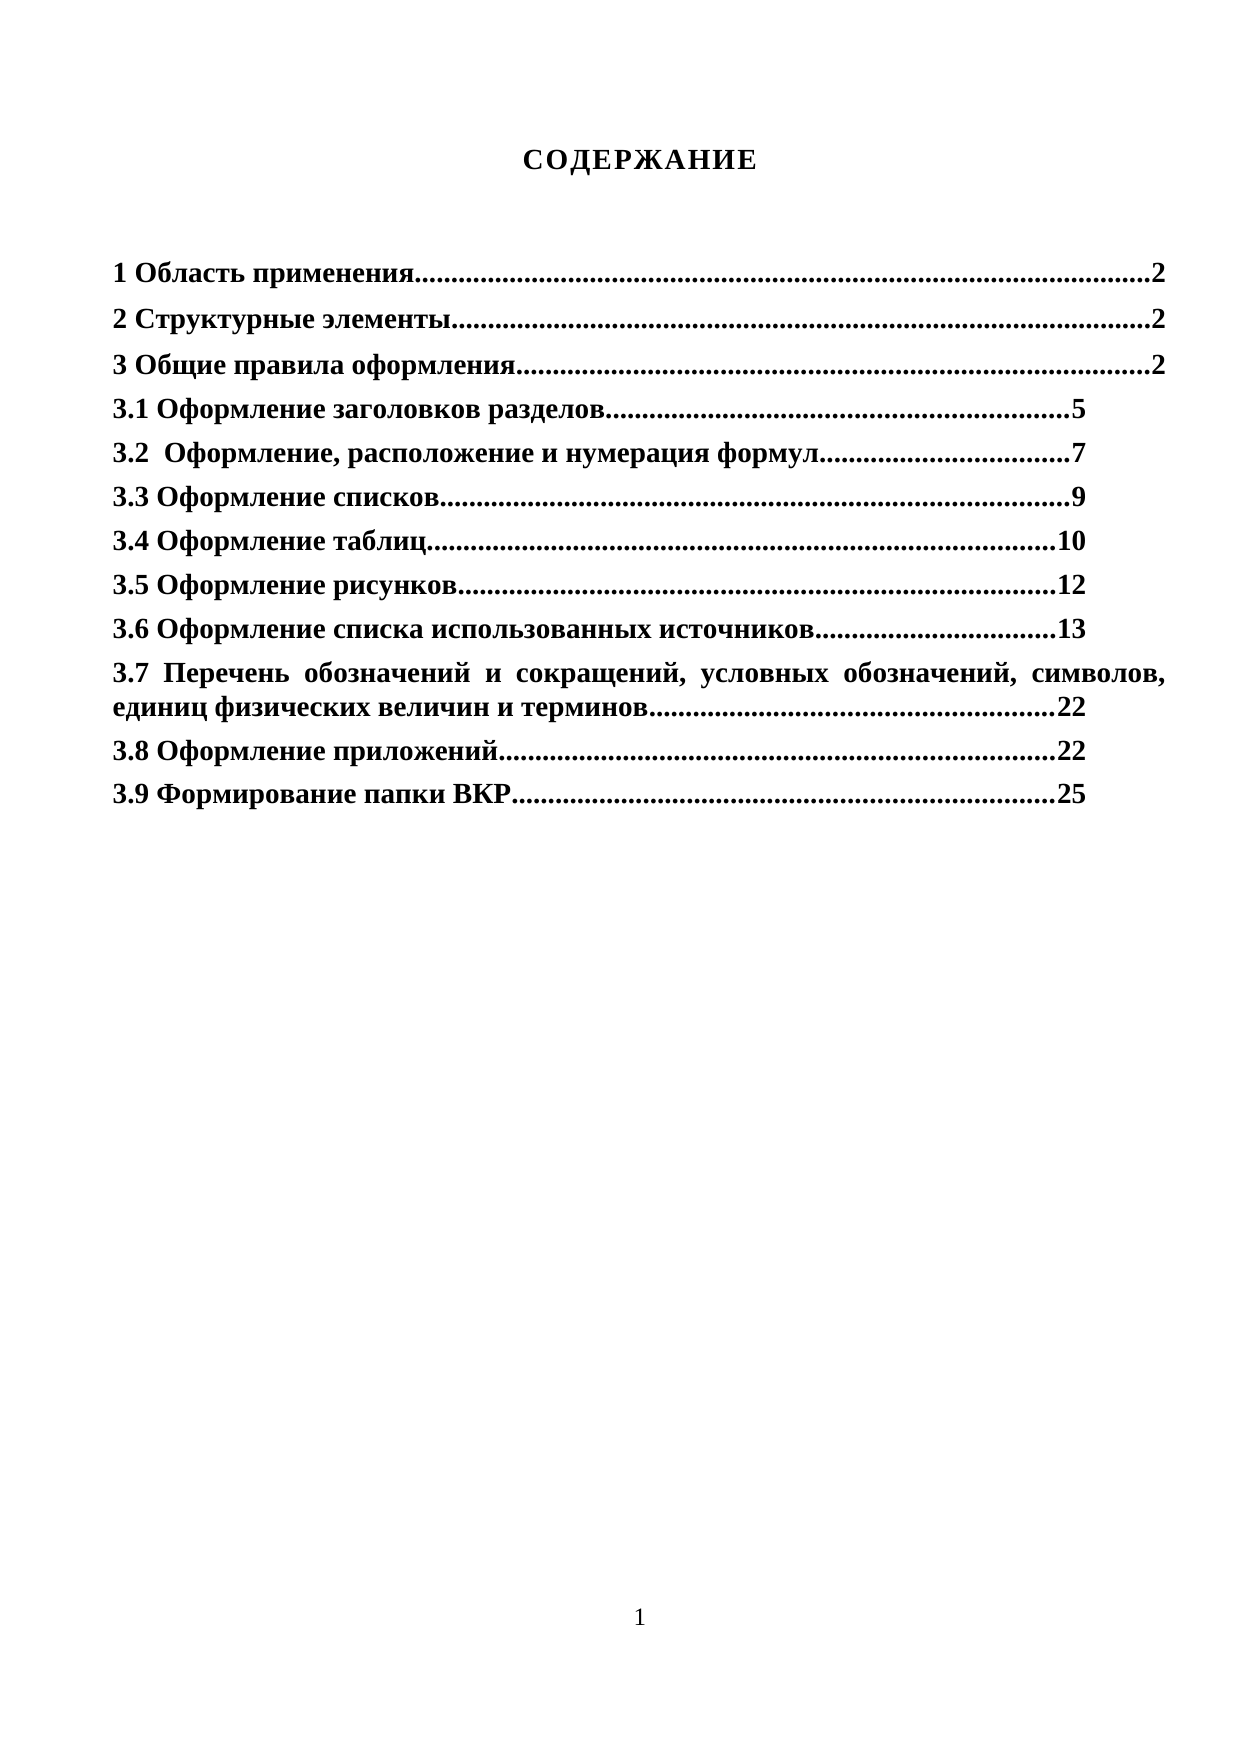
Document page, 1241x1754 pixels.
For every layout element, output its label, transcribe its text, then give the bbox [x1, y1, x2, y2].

text 3.4 Оформление таблиц 10 [112, 523, 1167, 557]
text 3.8 Оформление приложений 22 [112, 733, 1167, 766]
text 3.5 Оформление рисунков 12 [112, 567, 1167, 601]
text 2 Структурные элементы 2 [112, 301, 1167, 335]
text 3.3 Оформление списков 9 [112, 479, 1167, 513]
text 3.7 Перечень обозначений и сокращений, условных обозначений, символов, единиц физических величин и терминов 22 [112, 655, 1167, 722]
text 3.9 Формирование папки ВКР 25 [112, 777, 1167, 810]
text 3.2 Оформление, расположение и нумерация формул 7 [112, 435, 1167, 469]
text 3.1 Оформление заголовков разделов 5 [112, 391, 1167, 425]
text содержание [112, 142, 1167, 176]
text 1 Область применения 2 [112, 255, 1167, 289]
text 3 Общие правила оформления 2 [112, 347, 1167, 381]
text 3.6 Оформление списка использованных источников 13 [112, 611, 1087, 645]
